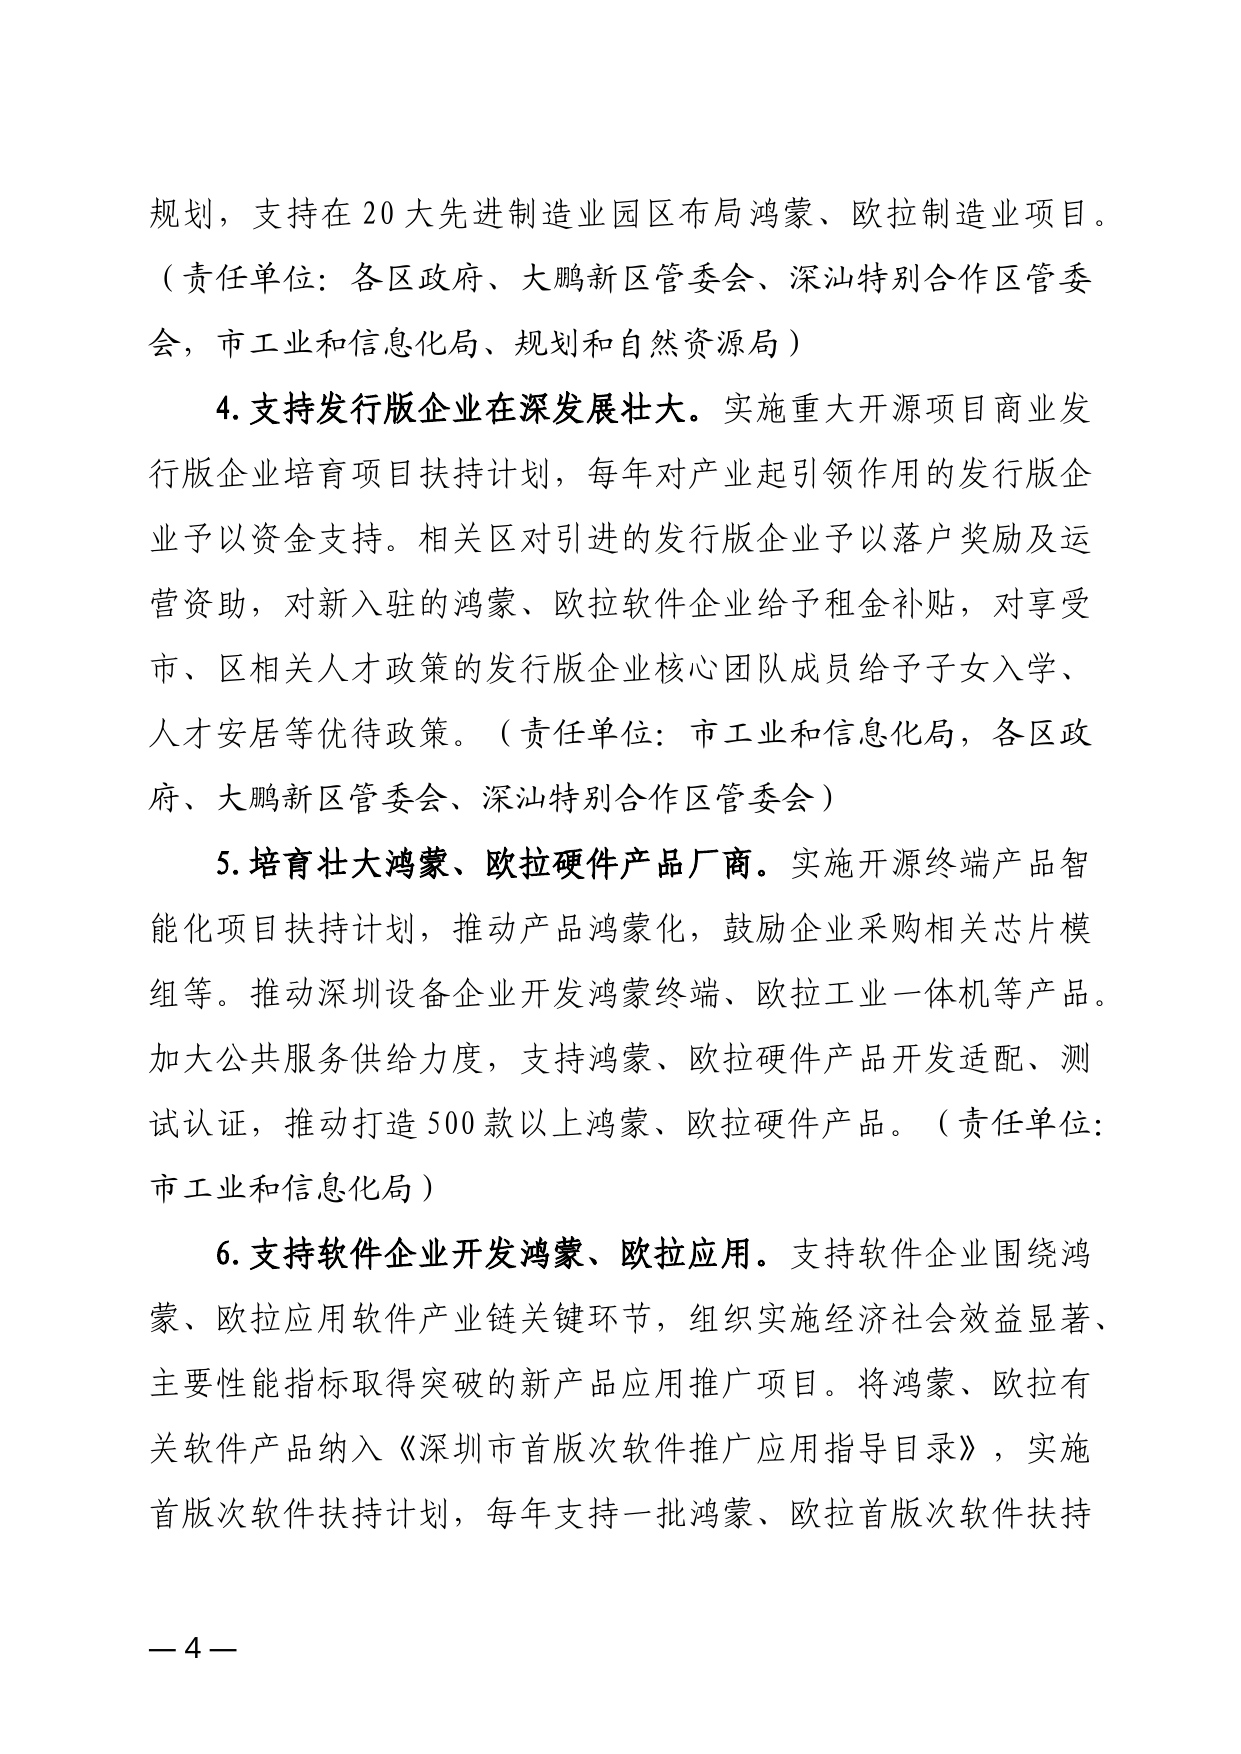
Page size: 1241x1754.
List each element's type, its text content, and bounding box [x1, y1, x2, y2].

text 5.培育壮大鸿蒙、欧拉硬件产品厂商。实施开源终端产品智能化项目扶持计划，推动产品鸿蒙化，鼓励企业采购相关芯片模组等。推动深圳设备企业开发鸿蒙终端、欧拉工业一体机等产品。加大公共服务供给力度，支持鸿蒙、欧拉硬件产品开发适配、测试认证，推动打造500款以上鸿蒙、欧拉硬件产品。（责任单位：市工业和信息化局） [148, 828, 1093, 1218]
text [148, 1218, 1093, 1543]
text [148, 178, 1093, 373]
text 4.支持发行版企业在深发展壮大。实施重大开源项目商业发行版企业培育项目扶持计划，每年对产业起引领作用的发行版企业予以资金支持。相关区对引进的发行版企业予以落户奖励及运营资助，对新入驻的鸿蒙、欧拉软件企业给予租金补贴，对享受市、区相关人才政策的发行版企业核心团队成员给予子女入学、人才安居等优待政策。（责任单位：市工业和信息化局，各区政府、大鹏新区管委会、深汕特别合作区管委会） [148, 373, 1093, 828]
